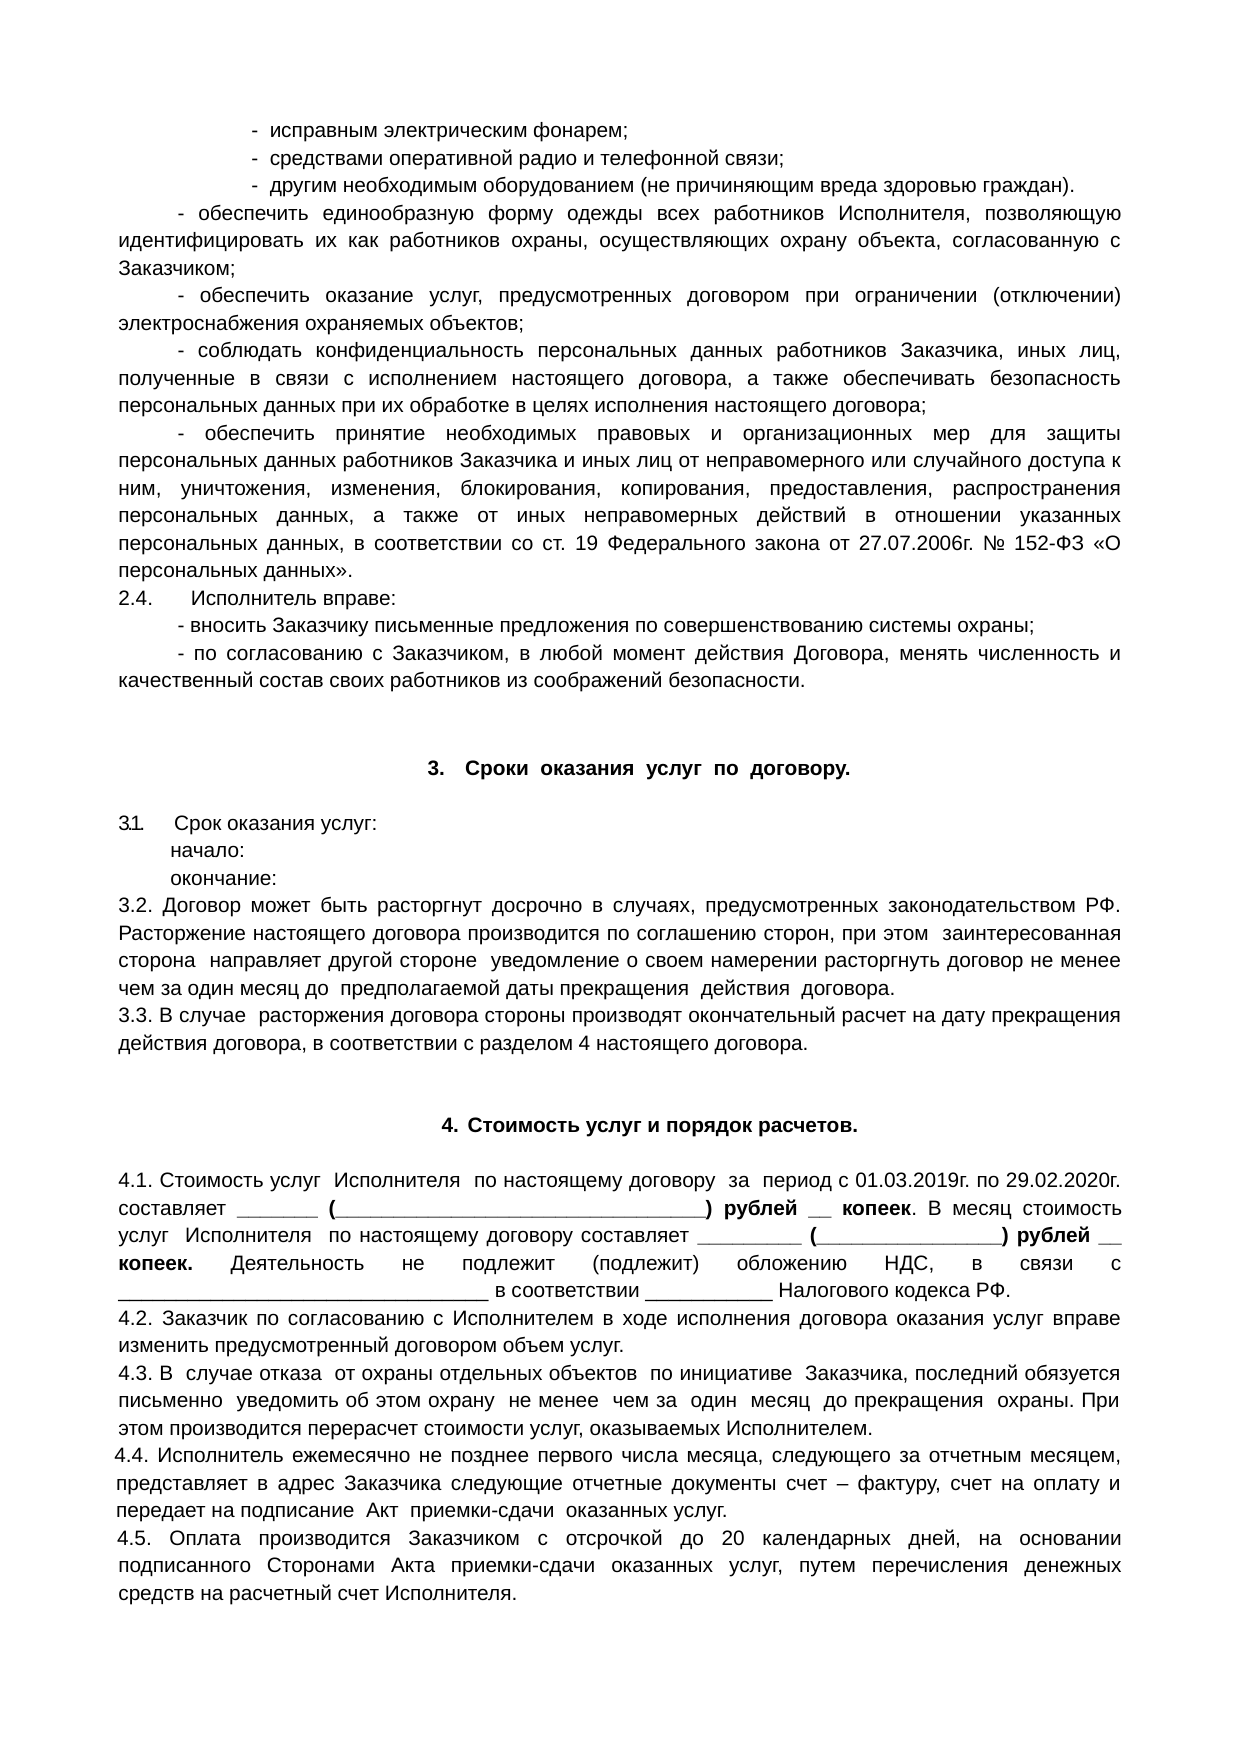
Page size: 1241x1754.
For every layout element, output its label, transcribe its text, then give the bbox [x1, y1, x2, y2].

text - обеспечить принятие необходимых правовых и организационных мер для защиты персональных данных работников Заказчика и иных лиц от неправомерного или случайного доступа к ним, уничтожения, изменения, блокирования, копирования, предоставления, распространения персональных данных, а также от иных неправомерных действий в отношении указанных персональных данных, в соответствии со ст. 19 Федерального закона от 27.07.2006г. № 152-ФЗ «О персональных данных». [118, 421, 1122, 582]
text 3.2. Договор может быть расторгнут досрочно в случаях, предусмотренных законодательством РФ. Расторжение настоящего договора производится по соглашению сторон, при этом заинтересованная сторона направляет другой стороне уведомление о своем намерении расторгнуть договор не менее чем за один месяц до предполагаемой даты прекращения действия договора. [118, 893, 1122, 999]
subtitle 4.3. В случае отказа от охраны отдельных объектов по инициативе Заказчика, последний обязуется письменно уведомить об этом охрану не менее чем за один месяц до прекращения охраны. При этом производится перерасчет стоимости услуг, оказываемых Исполнителем. [58, 1361, 1122, 1439]
text 4.2. Заказчик по согласованию с Исполнителем в ходе исполнения договора оказания услуг вправе изменить предусмотренный договором объем услуг. [118, 1306, 1122, 1357]
text 3.3. В случае расторжения договора стороны производят окончательный расчет на дату прекращения действия договора, в соответствии с разделом 4 настоящего договора. [118, 1003, 1122, 1054]
text - обеспечить единообразную форму одежды всех работников Исполнителя, позволяющую идентифицировать их как работников охраны, осуществляющих охрану объекта, согласованную с Заказчиком; [118, 201, 1122, 280]
text - обеспечить оказание услуг, предусмотренных договором при ограничении (отключении) электроснабжения охраняемых объектов; [118, 283, 1122, 335]
list Стоимость услуг и порядок расчетов. [118, 1113, 1122, 1137]
text 3.1. Срок оказания услуг: [118, 811, 1122, 834]
text - по согласованию с Заказчиком, в любой момент действия Договора, менять численность и качественный состав своих работников из соображений безопасности. [118, 641, 1122, 692]
text 4.5. Оплата производится Заказчиком с отсрочкой до 20 календарных дней, на основании подписанного Сторонами Акта приемки-сдачи оказанных услуг, путем перечисления денежных средств на расчетный счет Исполнителя. [117, 1526, 1122, 1604]
subtitle 4.4. Исполнитель ежемесячно не позднее первого числа месяца, следующего за отчетным месяцем, представляет в адрес Заказчика следующие отчетные документы счет – фактуру, счет на оплату и передает на подписание Акт приемки-сдачи оказанных услуг. [56, 1443, 1122, 1522]
text начало: [118, 838, 1122, 862]
text - соблюдать конфиденциальность персональных данных работников Заказчика, иных лиц, полученные в связи с исполнением настоящего договора, а также обеспечивать безопасность персональных данных при их обработке в целях исполнения настоящего договора; [118, 338, 1122, 417]
list Сроки оказания услуг по договору. [156, 756, 1122, 779]
text - исправным электрическим фонарем; [118, 118, 1122, 142]
text - другим необходимым оборудованием (не причиняющим вреда здоровью граждан). [118, 173, 1122, 197]
text - средствами оперативной радио и телефонной связи; [118, 146, 1122, 170]
text - вносить Заказчику письменные предложения по совершенствованию системы охраны; [118, 613, 1119, 637]
text окончание: [118, 866, 1122, 889]
text 2.4. Исполнитель вправе: [118, 586, 1122, 610]
text 4.1. Стоимость услуг Исполнителя по настоящему договору за период с 01.03.2019г. по 29.02.2020г. составляет _______ (________________________________) рублей __ копеек. В месяц стоимость услуг Исполнителя по настоящему договору составляет _________ (________________) рублей __ копеек. Деятельность не подлежит (подлежит) обложению НДС, в связи с ________________________________ в соответствии ___________ Налогового кодекса РФ. [118, 1168, 1122, 1302]
